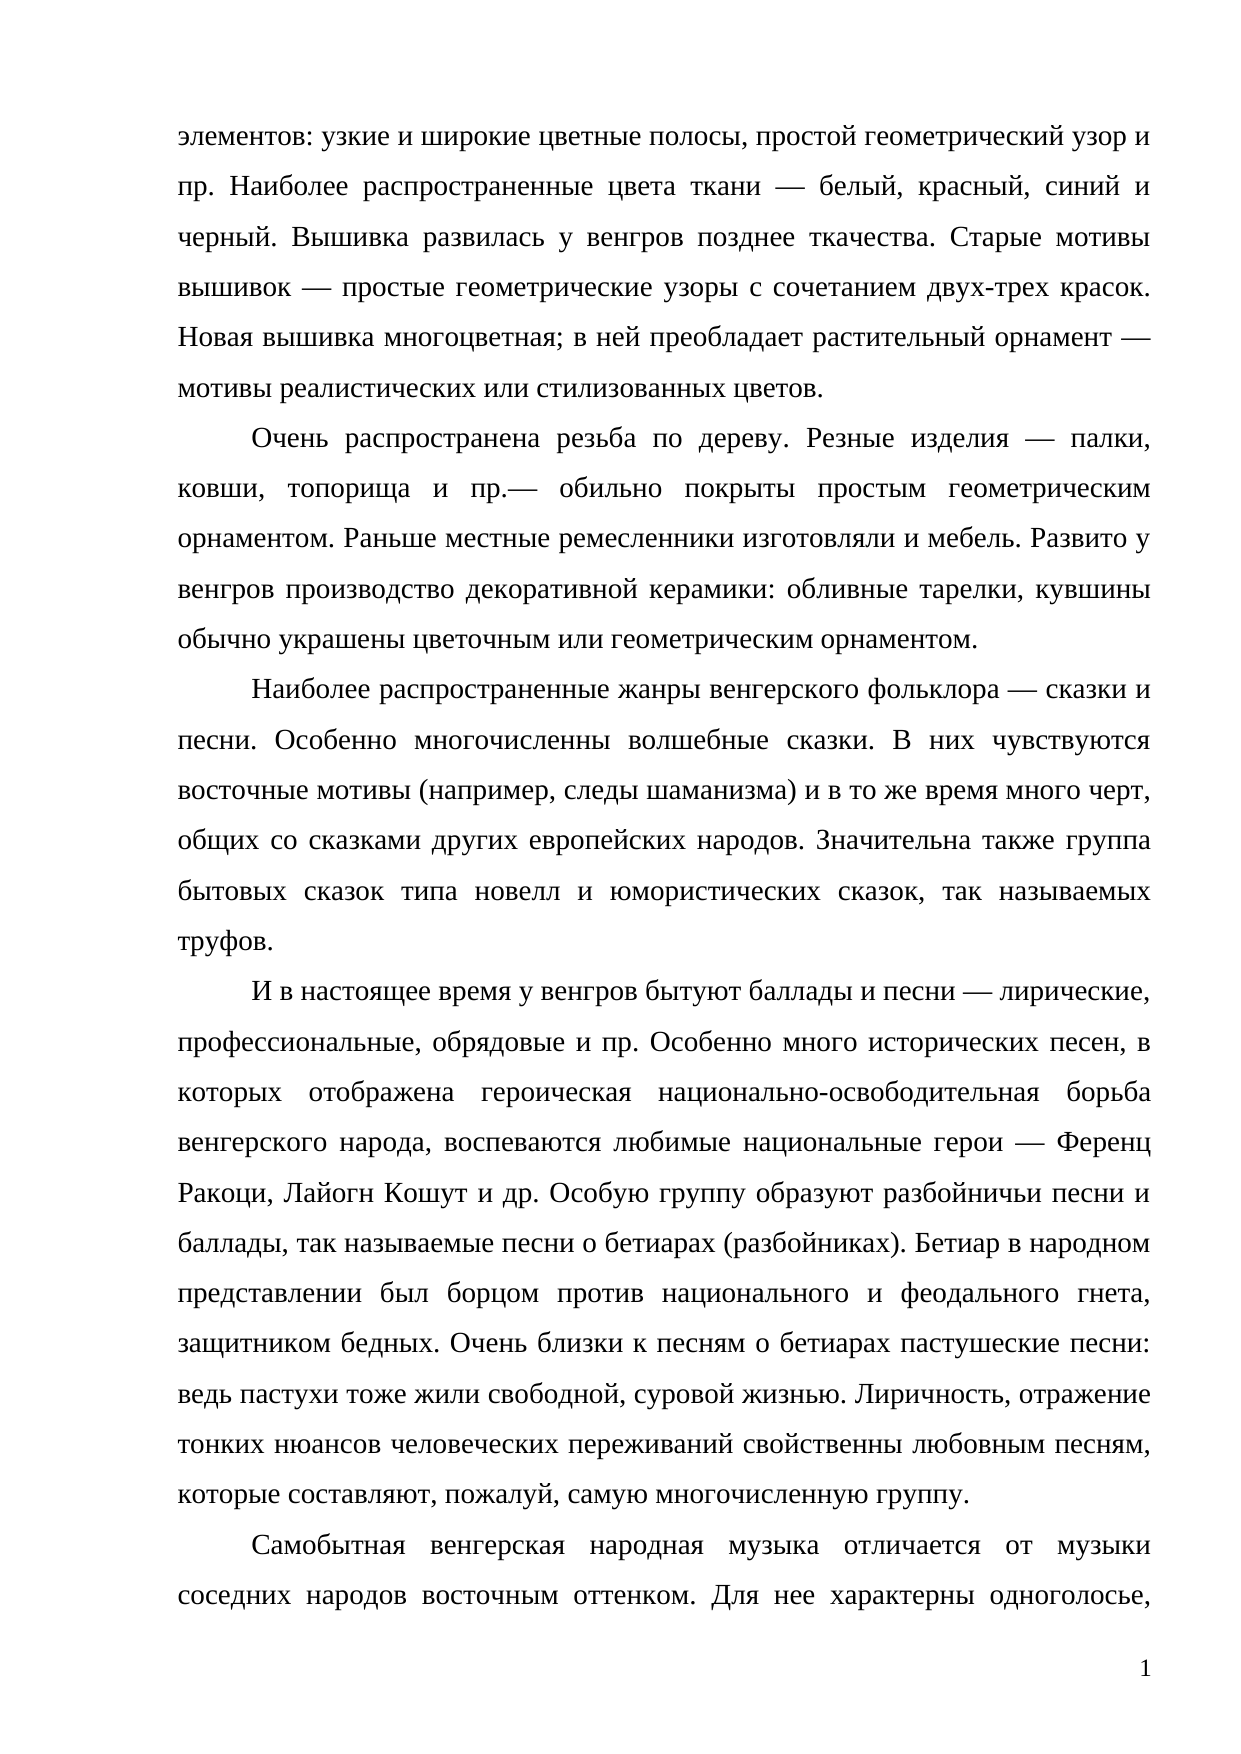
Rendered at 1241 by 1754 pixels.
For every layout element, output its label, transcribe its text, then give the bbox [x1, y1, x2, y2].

text Очень распространена резьба по дереву. Резные изделия — палки, ковши, топорища и пр.— обильно покрыты простым геометрическим орнаментом. Раньше местные ремесленники изготовляли и мебель. Развито у венгров производство декоративной керамики: обливные тарелки, кувшины обычно украшены цветочным или геометрическим орнаментом. [177, 420, 1152, 655]
text Наиболее распространенные жанры венгерского фольклора — сказки и песни. Особенно многочисленны волшебные сказки. В них чувствуются восточные мотивы (например, следы шаманизма) и в то же время много черт, общих со сказками других европейских народов. Значительна также группа бытовых сказок типа новелл и юмористических сказок, так называемых труфов. [177, 672, 1152, 957]
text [177, 1527, 1152, 1611]
text И в настоящее время у венгров бытуют баллады и песни — лирические, профессиональные, обрядовые и пр. Особенно много исторических песен, в которых отображена героическая национально-освободительная борьба венгерского народа, воспеваются любимые национальные герои — Ференц Ракоци, Лайогн Кошут и др. Особую группу образуют разбойничьи песни и баллады, так называемые песни о бетиарах (разбойниках). Бетиар в народном представлении был борцом против национального и феодального гнета, защитником бедных. Очень близки к песням о бетиарах пастушеские песни: ведь пастухи тоже жили свободной, суровой жизнью. Лиричность, отражение тонких нюансов человеческих переживаний свойственны любовным песням, которые составляют, пожалуй, самую многочисленную группу. [177, 973, 1152, 1510]
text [177, 118, 1152, 403]
